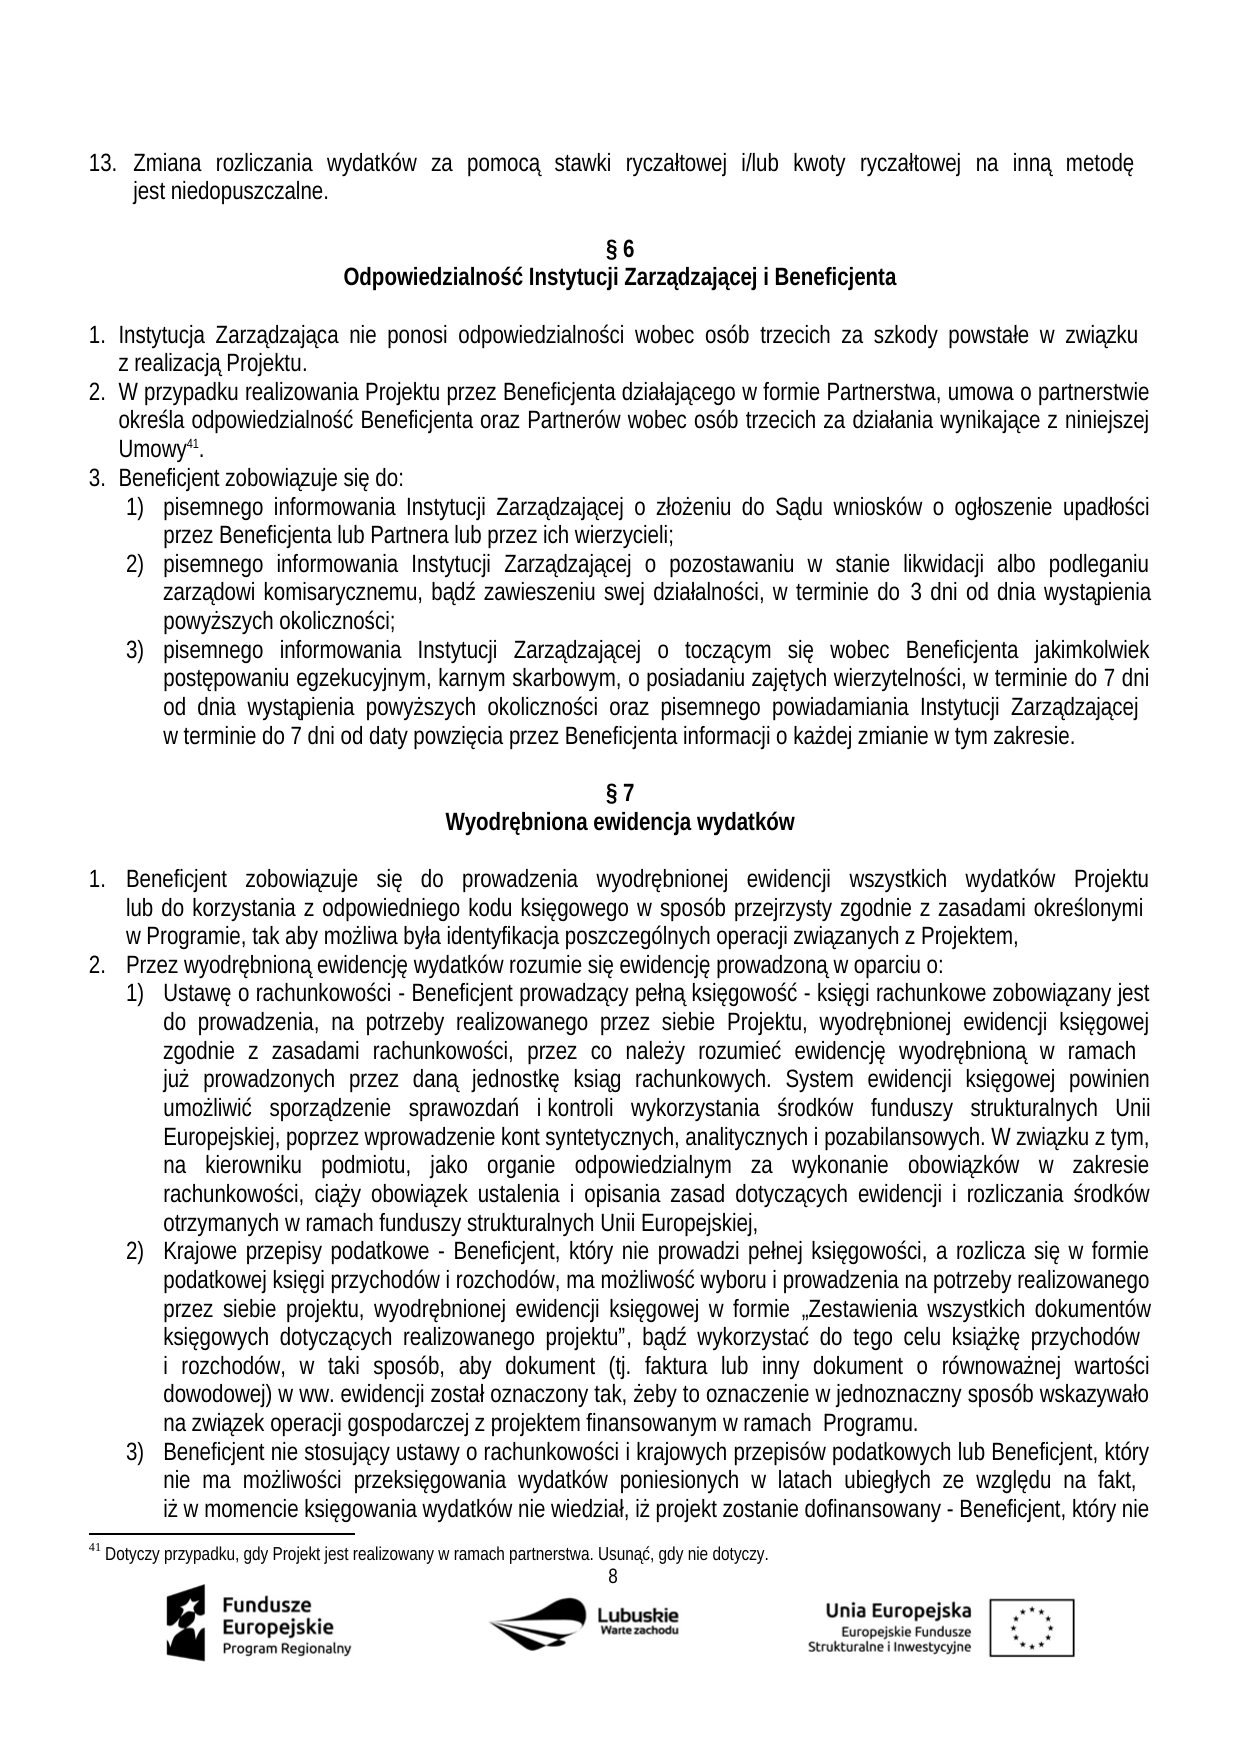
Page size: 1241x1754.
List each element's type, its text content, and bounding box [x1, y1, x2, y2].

list Beneficjent zobowiązuje się do prowadzenia wyodrębnionej ewidencji wszystkich wydatków Projektu lub do korzystania z odpowiedniego kodu księgowego w sposób przejrzysty zgodnie z zasadami określonymi w Programie, tak aby możliwa była identyfikacja poszczególnych operacji związanych z Projektem, [89, 864, 1152, 950]
list pisemnego informowania Instytucji Zarządzającej o złożeniu do Sądu wniosków o ogłoszenie upadłości przez Beneficjenta lub Partnera lub przez ich wierzycieli; [126, 491, 1152, 549]
list Instytucja Zarządzająca nie ponosi odpowiedzialności wobec osób trzecich za szkody powstałe w związku z realizacją Projektu. [89, 319, 1152, 377]
list Zmiana rozliczania wydatków za pomocą stawki ryczałtowej i/lub kwoty ryczałtowej na inną metodę jest niedopuszczalne. [89, 148, 1152, 205]
text Odpowiedzialność Instytucji Zarządzającej i Beneficjenta [89, 262, 1152, 291]
text § 7 [89, 778, 1152, 807]
text § 6 [89, 234, 1152, 262]
picture [147, 1564, 1093, 1681]
list Ustawę o rachunkowości - Beneficjent prowadzący pełną księgowość - księgi rachunkowe zobowiązany jest do prowadzenia, na potrzeby realizowanego przez siebie Projektu, wyodrębnionej ewidencji księgowej zgodnie z zasadami rachunkowości, przez co należy rozumieć ewidencję wyodrębnioną w ramach już prowadzonych przez daną jednostkę ksiąg rachunkowych. System ewidencji księgowej powinien umożliwić sporządzenie sprawozdań i kontroli wykorzystania środków funduszy strukturalnych Unii Europejskiej, poprzez wprowadzenie kont syntetycznych, analitycznych i pozabilansowych. W związku z tym, na kierowniku podmiotu, jako organie odpowiedzialnym za wykonanie obowiązków w zakresie rachunkowości, ciąży obowiązek ustalenia i opisania zasad dotyczących ewidencji i rozliczania środków otrzymanych w ramach funduszy strukturalnych Unii Europejskiej, [126, 978, 1152, 1236]
text Wyodrębniona ewidencja wydatków [89, 807, 1152, 835]
list Przez wyodrębnioną ewidencję wydatków rozumie się ewidencję prowadzoną w oparciu o: [89, 950, 1152, 978]
list pisemnego informowania Instytucji Zarządzającej o toczącym się wobec Beneficjenta jakimkolwiek postępowaniu egzekucyjnym, karnym skarbowym, o posiadaniu zajętych wierzytelności, w terminie do 7 dni od dnia wystąpienia powyższych okoliczności oraz pisemnego powiadamiania Instytucji Zarządzającej w terminie do 7 dni od daty powzięcia przez Beneficjenta informacji o każdej zmianie w tym zakresie. [126, 635, 1152, 749]
list Beneficjent zobowiązuje się do: [89, 463, 1152, 491]
list pisemnego informowania Instytucji Zarządzającej o pozostawaniu w stanie likwidacji albo podleganiu zarządowi komisarycznemu, bądź zawieszeniu swej działalności, w terminie do 3 dni od dnia wystąpienia powyższych okoliczności; [126, 549, 1152, 635]
list Krajowe przepisy podatkowe - Beneficjent, który nie prowadzi pełnej księgowości, a rozlicza się w formie podatkowej księgi przychodów i rozchodów, ma możliwość wyboru i prowadzenia na potrzeby realizowanego przez siebie projektu, wyodrębnionej ewidencji księgowej w formie „Zestawienia wszystkich dokumentów księgowych dotyczących realizowanego projektu”, bądź wykorzystać do tego celu książkę przychodów i rozchodów, w taki sposób, aby dokument (tj. faktura lub inny dokument o równoważnej wartości dowodowej) w ww. ewidencji został oznaczony tak, żeby to oznaczenie w jednoznaczny sposób wskazywało na związek operacji gospodarczej z projektem finansowanym w ramach Programu. [126, 1236, 1152, 1437]
list W przypadku realizowania Projektu przez Beneficjenta działającego w formie Partnerstwa, umowa o partnerstwie określa odpowiedzialność Beneficjenta oraz Partnerów wobec osób trzecich za działania wynikające z niniejszej Umowy. [89, 377, 1152, 463]
